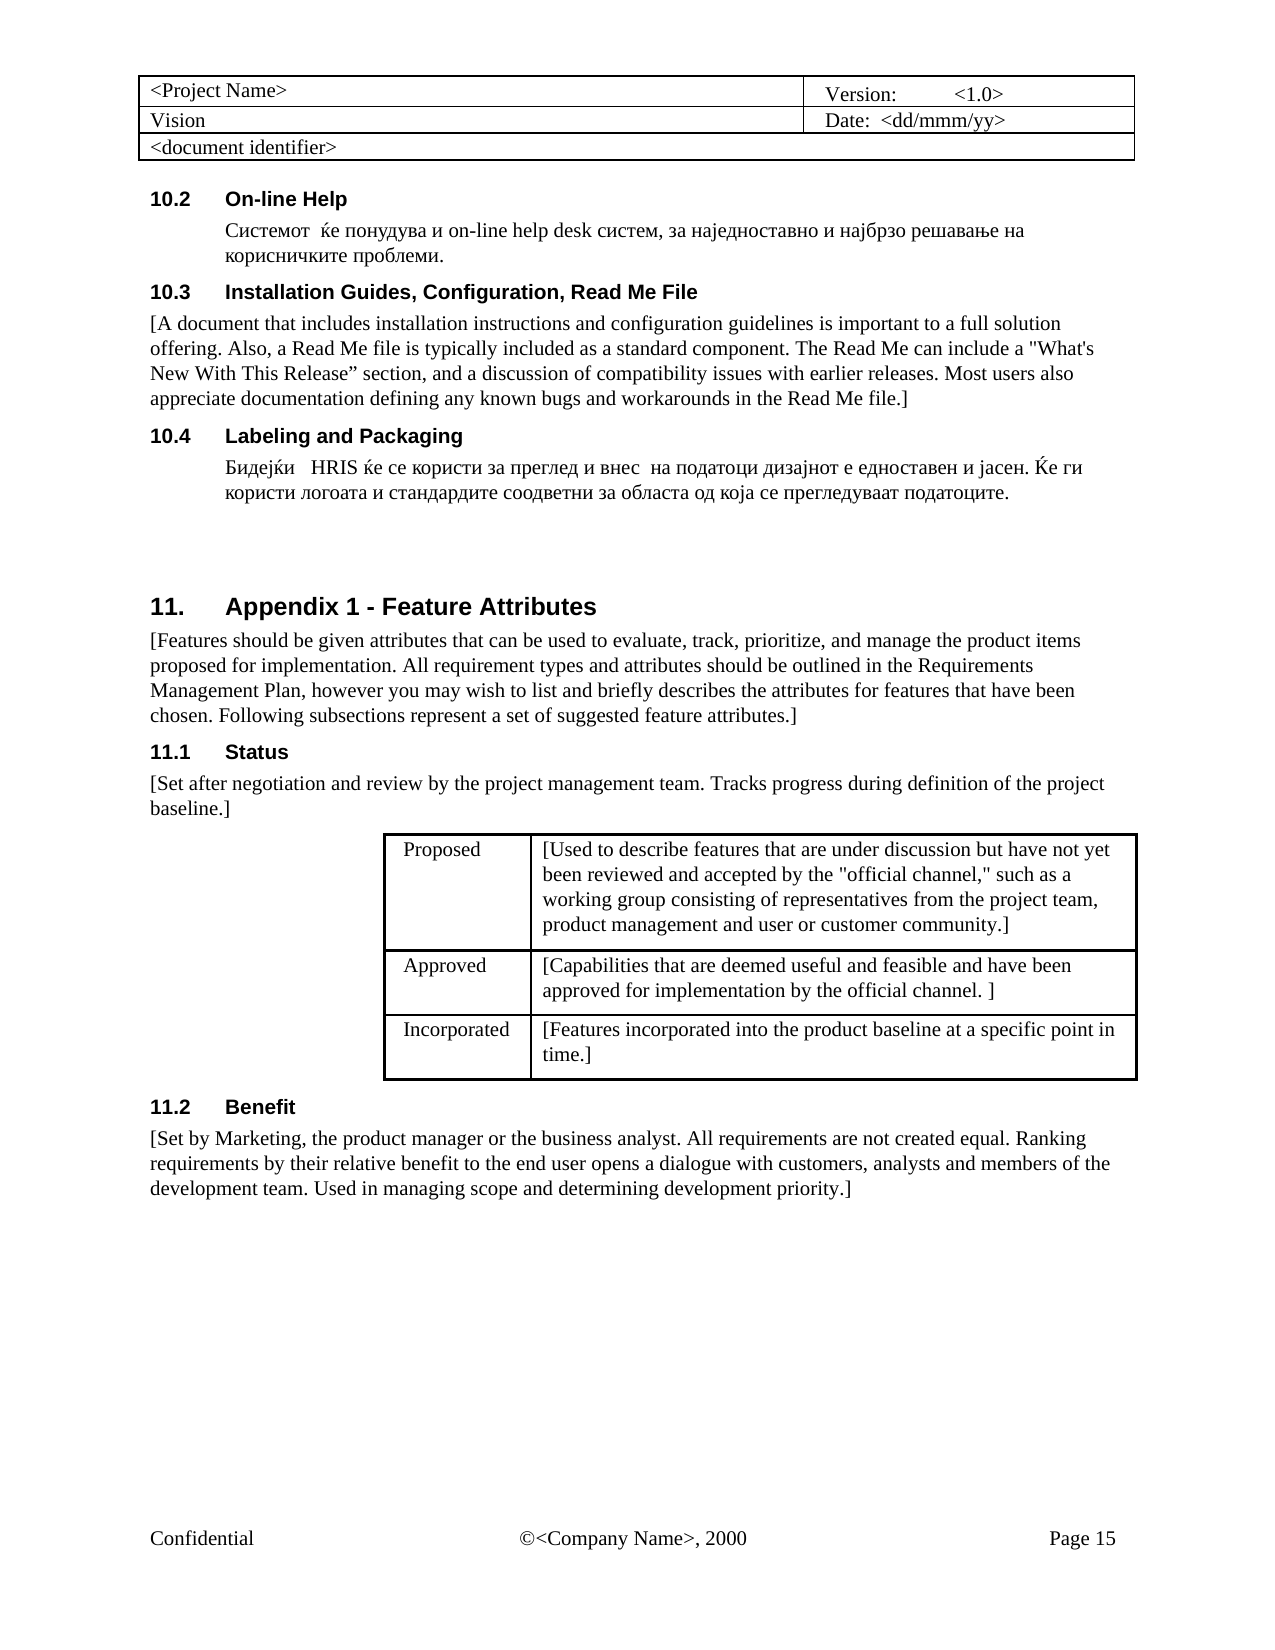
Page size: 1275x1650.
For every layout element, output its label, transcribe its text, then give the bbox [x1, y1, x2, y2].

text [A document that includes installation instructions and configuration guidelines is important to a full solution offering. Also, a Read Me file is typically included as a standard component. The Read Me can include a "What's New With This Release” section, and a discussion of compatibility issues with earlier releases. Most users also appreciate documentation defining any known bugs and workarounds in the Read Me file.] [150, 310, 1125, 410]
subtitle On-line Help [150, 185, 1125, 210]
text Бидејќи HRIS ќе се користи за преглед и внес на податоци дизајнот е едноставен и јасен. Ќе ги користи логоата и стандардите соодветни за областа од која се прегледуваат податоците. [225, 454, 1125, 504]
text [Set by Marketing, the product manager or the business analyst. All requirements are not created equal. Ranking requirements by their relative benefit to the end user opens a dialogue with customers, analysts and members of the development team. Used in managing scope and determining development priority.] [150, 1125, 1125, 1200]
table_header [Used to describe features that are under discussion but have not yet been reviewed and accepted by the "official channel," such as a working group consisting of representatives from the project team, product management and user or customer community.] [532, 836, 1135, 948]
table_cell [Features incorporated into the product baseline at a specific point in time.] [532, 1016, 1135, 1078]
subtitle Installation Guides, Configuration, Read Me File [150, 279, 1125, 304]
table_header Proposed [386, 836, 530, 948]
text [Features should be given attributes that can be used to evaluate, track, prioritize, and manage the product items proposed for implementation. All requirement types and attributes should be outlined in the Requirements Management Plan, however you may wish to list and briefly describes the attributes for features that have been chosen. Following subsections represent a set of suggested feature attributes.] [150, 627, 1125, 727]
subtitle Status [150, 739, 1125, 764]
table_cell Approved [386, 952, 530, 1014]
text [Set after negotiation and review by the project management team. Tracks progress during definition of the project baseline.] [150, 770, 1125, 820]
text Системот ќе понудува и on-line help desk систем, за наједноставно и најбрзо решавање на корисничките проблеми. [225, 217, 1125, 267]
table_cell [Capabilities that are deemed useful and feasible and have been approved for implementation by the official channel. ] [532, 952, 1135, 1014]
subtitle Appendix 1 - Feature Attributes [150, 592, 1125, 620]
subtitle Labeling and Packaging [150, 423, 1125, 448]
subtitle Benefit [150, 1094, 1125, 1119]
table_cell Incorporated [386, 1016, 530, 1078]
